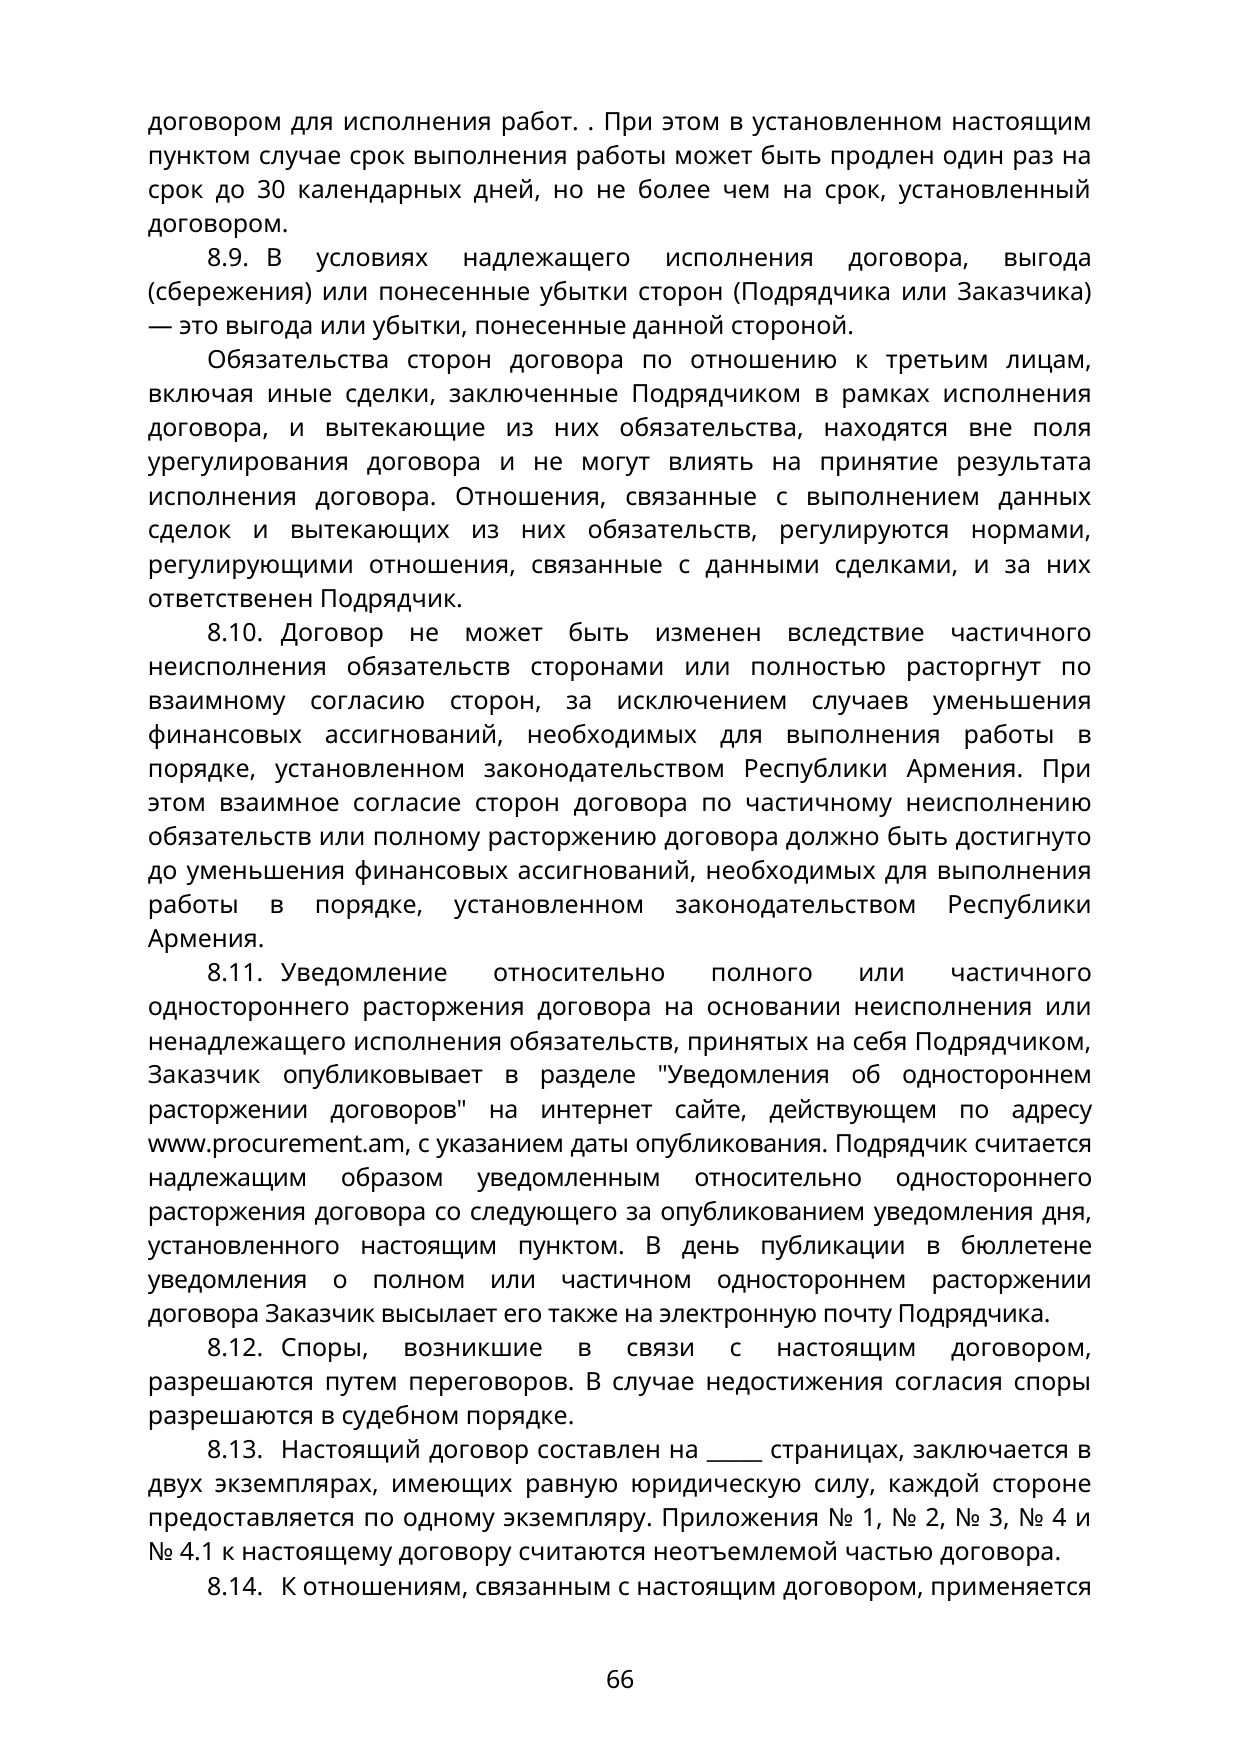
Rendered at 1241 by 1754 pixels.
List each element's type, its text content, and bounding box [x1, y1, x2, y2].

text 8.13. Настоящий договор составлен на _____ страницах, заключается в двух экземплярах, имеющих равную юридическую силу, каждой стороне предоставляется по одному экземпляру. Приложения № 1, № 2, № 3, № 4 и № 4.1 к настоящему договору считаются неотъемлемой частью договора. [148, 1432, 1092, 1568]
text Обязательства сторон договора по отношению к третьим лицам, включая иные сделки, заключенные Подрядчиком в рамках исполнения договора, и вытекающие из них обязательства, находятся вне поля урегулирования договора и не могут влиять на принятие результата исполнения договора. Отношения, связанные с выполнением данных сделок и вытекающих из них обязательств, регулируются нормами, регулирующими отношения, связанные с данными сделками, и за них ответственен Подрядчик. [148, 342, 1092, 614]
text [148, 1568, 1092, 1602]
text 8.11. Уведомление относительно полного или частичного одностороннего расторжения договора на основании неисполнения или ненадлежащего исполнения обязательств, принятых на себя Подрядчиком, Заказчик опубликовывает в разделе "Уведомления об одностороннем расторжении договоров" на интернет сайте, действующем по адресу www.procurement.am, с указанием даты опубликования. Подрядчик считается надлежащим образом уведомленным относительно одностороннего расторжения договора со следующего за опубликованием уведомления дня, установленного настоящим пунктом. В день публикации в бюллетене уведомления о полном или частичном одностороннем расторжении договора Заказчик высылает его также на электронную почту Подрядчика. [148, 955, 1092, 1330]
text 8.9. В условиях надлежащего исполнения договора, выгода (сбережения) или понесенные убытки сторон (Подрядчика или Заказчика) — это выгода или убытки, понесенные данной стороной. [148, 240, 1092, 342]
text 8.10. Договор не может быть изменен вследствие частичного неисполнения обязательств сторонами или полностью расторгнут по взаимному согласию сторон, за исключением случаев уменьшения финансовых ассигнований, необходимых для выполнения работы в порядке, установленном законодательством Республики Армения. При этом взаимное согласие сторон договора по частичному неисполнению обязательств или полному расторжению договора должно быть достигнуто до уменьшения финансовых ассигнований, необходимых для выполнения работы в порядке, установленном законодательством Республики Армения. [148, 614, 1092, 955]
text 8.12. Споры, возникшие в связи с настоящим договором, разрешаются путем переговоров. В случае недостижения согласия споры разрешаются в судебном порядке. [148, 1330, 1092, 1432]
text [148, 103, 1092, 240]
